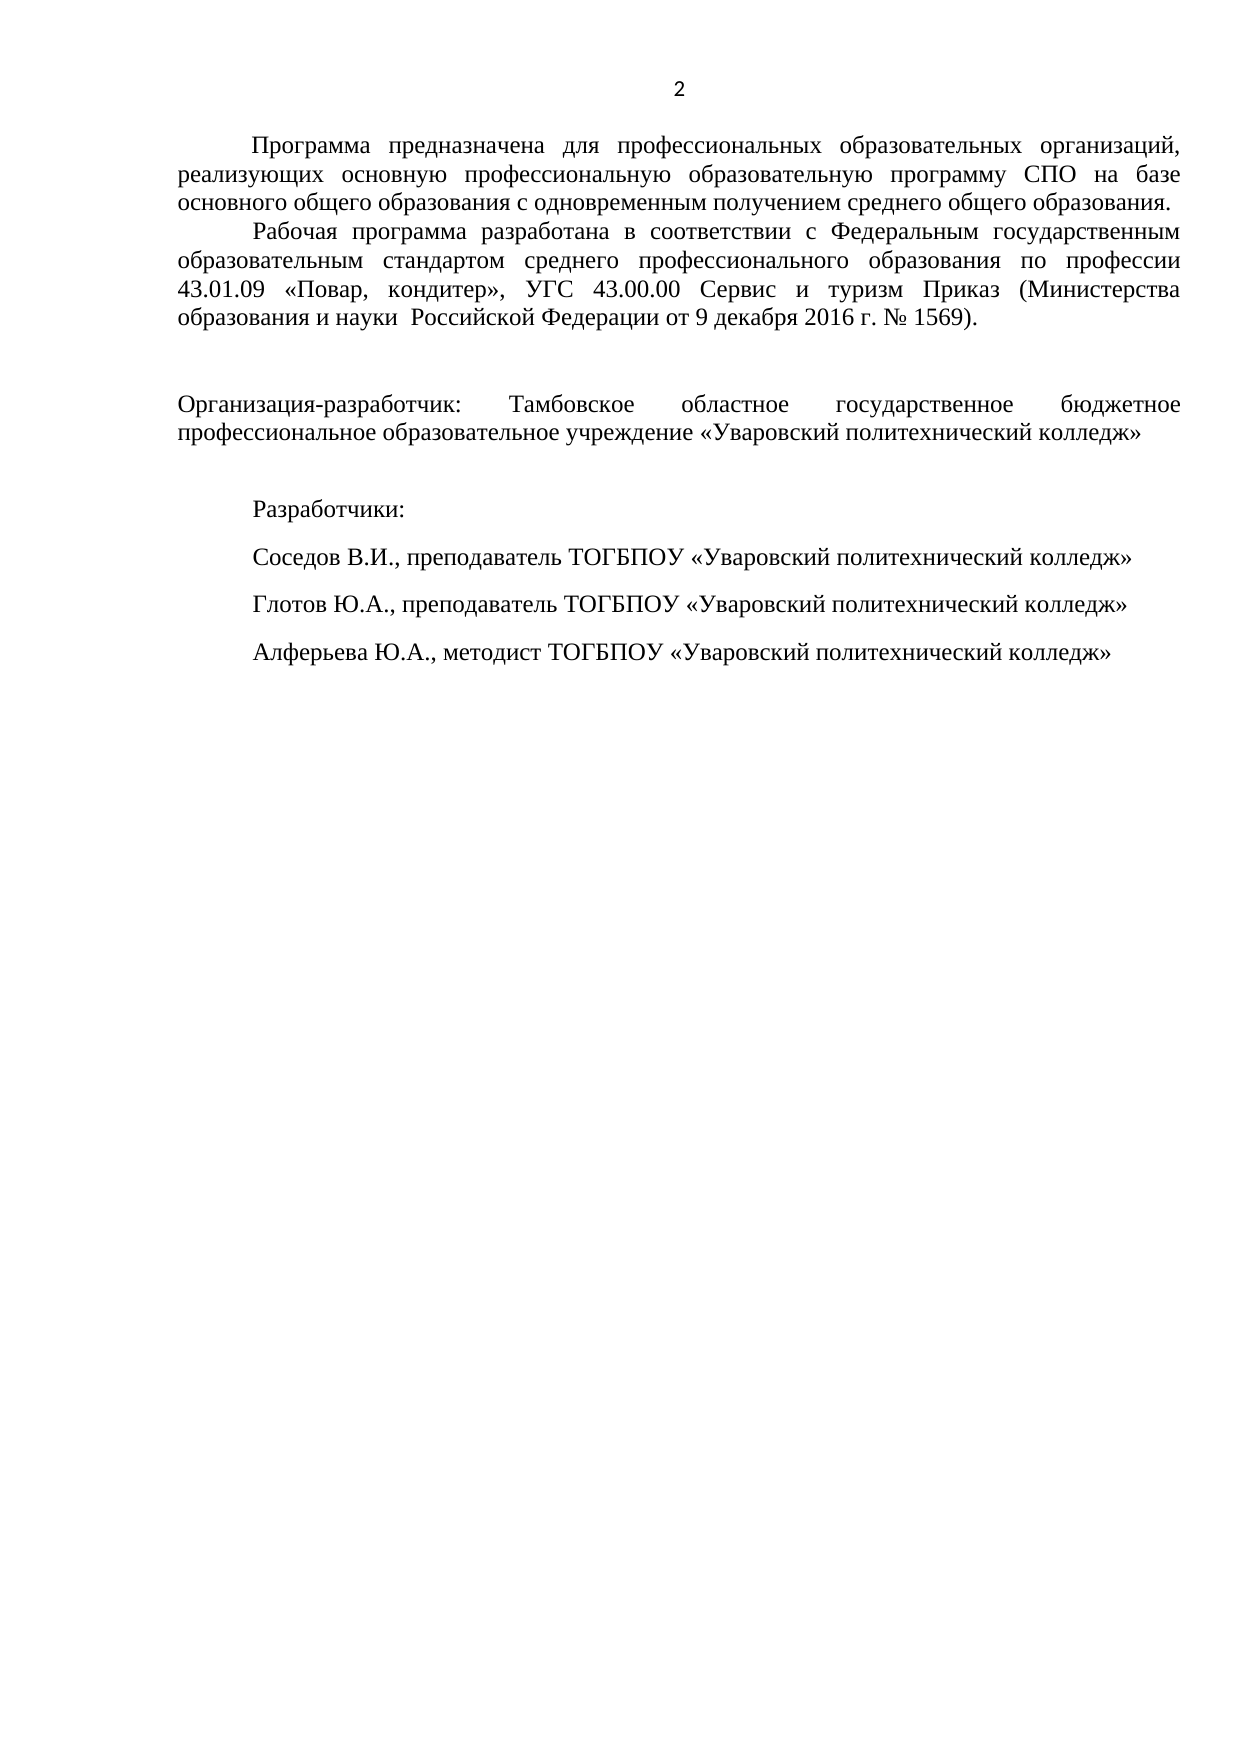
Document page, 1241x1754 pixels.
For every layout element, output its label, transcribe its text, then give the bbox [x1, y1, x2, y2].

text Рабочая программа разработана в соответствии с Федеральным государственным образовательным стандартом среднего профессионального образования по профессии 43.01.09 «Повар, кондитер», УГС 43.00.00 Сервис и туризм Приказ (Министерства образования и науки Российской Федерации от 9 декабря 2016 г. № 1569). [177, 216, 1181, 331]
text Соседов В.И., преподаватель ТОГБПОУ «Уваровский политехнический колледж» [177, 542, 1181, 570]
text Организация-разработчик: Тамбовское областное государственное бюджетное профессиональное образовательное учреждение «Уваровский политехнический колледж» [177, 389, 1181, 446]
text Алферьева Ю.А., методист ТОГБПОУ «Уваровский политехнический колледж» [177, 637, 1181, 666]
text Разработчики: [177, 494, 1181, 523]
text Глотов Ю.А., преподаватель ТОГБПОУ «Уваровский политехнический колледж» [177, 589, 1181, 618]
text Программа предназначена для профессиональных образовательных организаций, реализующих основную профессиональную образовательную программу СПО на базе основного общего образования с одновременным получением среднего общего образования. [177, 130, 1181, 216]
